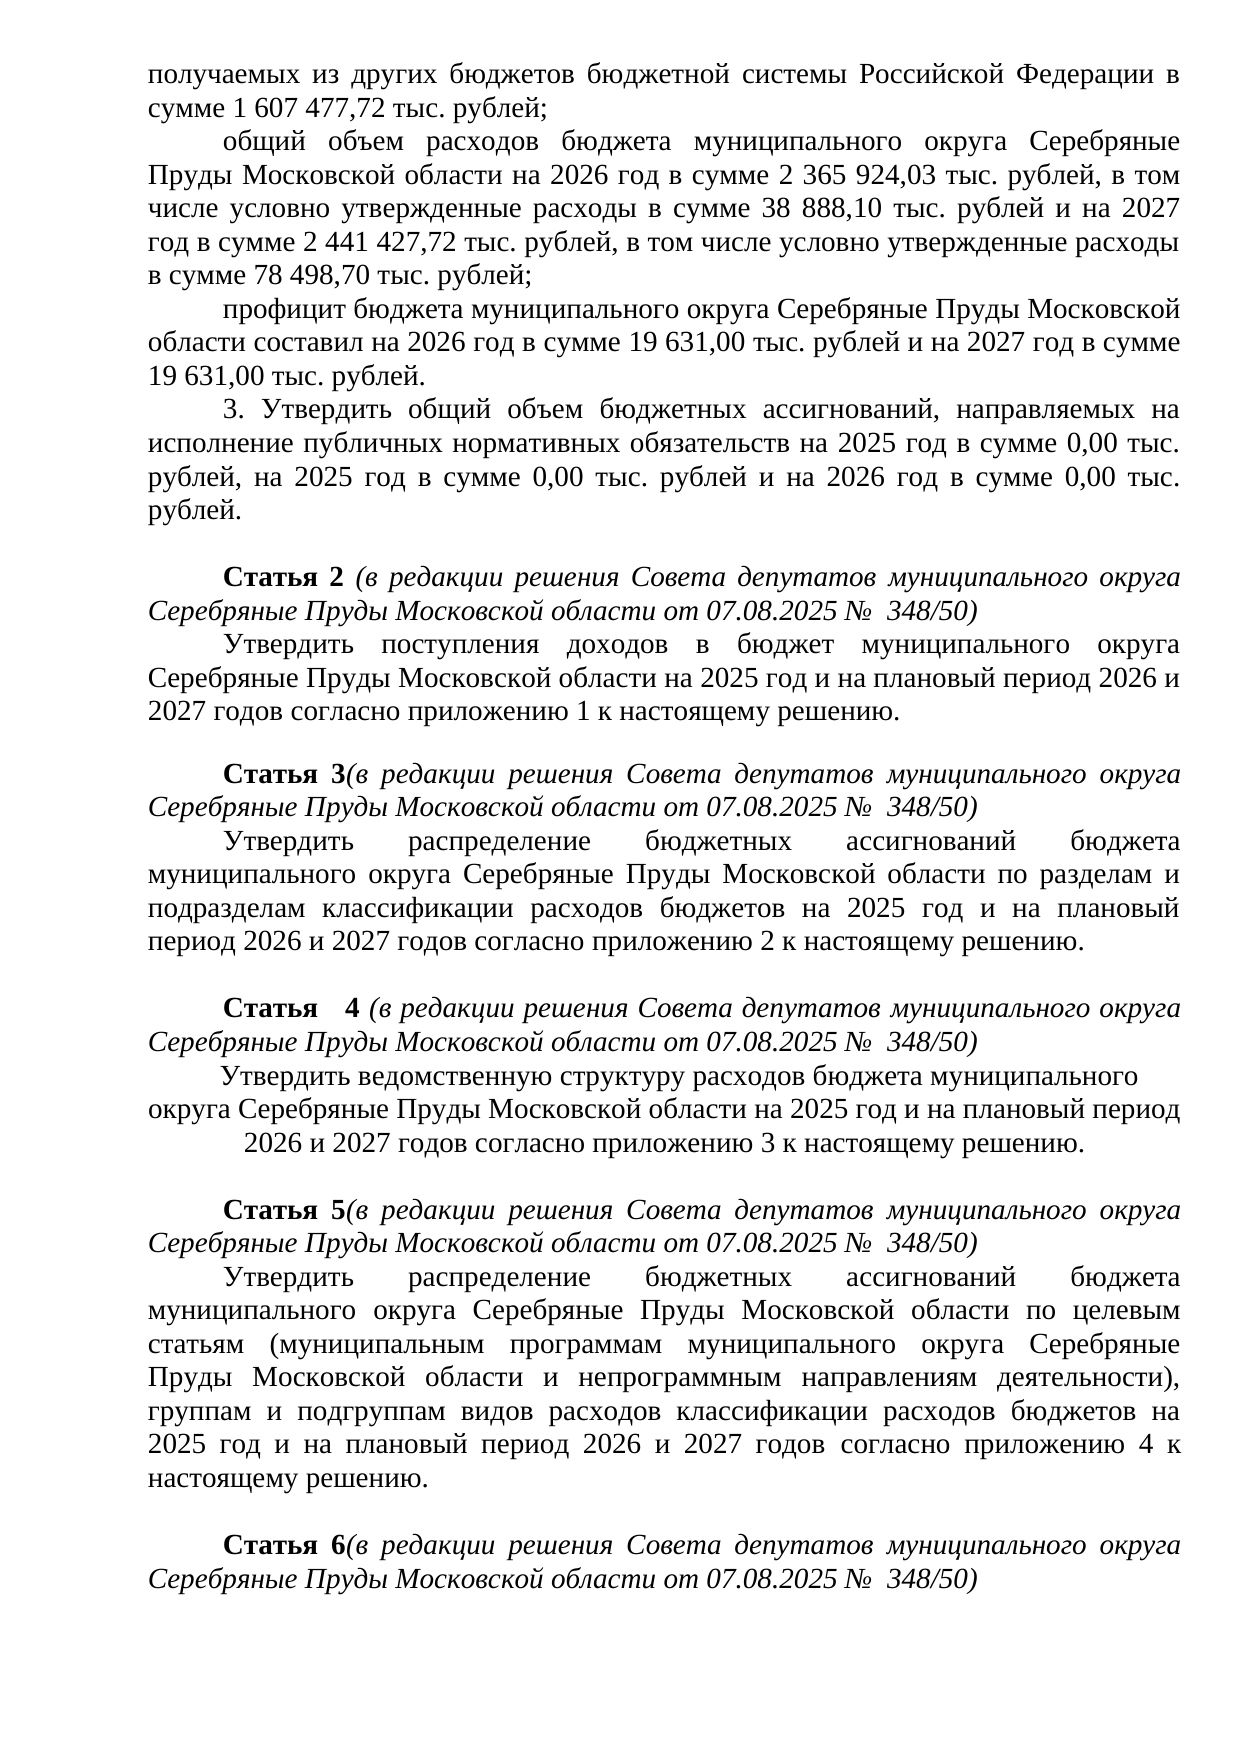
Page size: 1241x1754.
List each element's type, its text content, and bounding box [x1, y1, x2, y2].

text Статья 4 (в редакции решения Совета депутатов муниципального округа Серебряные Пруды Московской области от 07.08.2025 № 348/50) [148, 991, 1181, 1058]
text общий объем расходов бюджета муниципального округа Серебряные Пруды Московской области на 2026 год в сумме 2 365 924,03 тыс. рублей, в том числе условно утвержденные расходы в сумме 38 888,10 тыс. рублей и на 2027 год в сумме 2 441 427,72 тыс. рублей, в том числе условно утвержденные расходы в сумме 78 498,70 тыс. рублей; [148, 123, 1181, 291]
text 3. Утвердить общий объем бюджетных ассигнований, направляемых на исполнение публичных нормативных обязательств на 2025 год в сумме 0,00 тыс. рублей, на 2025 год в сумме 0,00 тыс. рублей и на 2026 год в сумме 0,00 тыс. рублей. [148, 392, 1181, 526]
text Утвердить распределение бюджетных ассигнований бюджета муниципального округа Серебряные Пруды Московской области по целевым статьям (муниципальным программам муниципального округа Серебряные Пруды Московской области и непрограммным направлениям деятельности), группам и подгруппам видов расходов классификации расходов бюджетов на 2025 год и на плановый период 2026 и 2027 годов согласно приложению 4 к настоящему решению. [148, 1259, 1181, 1494]
text Утвердить ведомственную структуру расходов бюджета муниципального округа Серебряные Пруды Московской области на 2025 год и на плановый период 2026 и 2027 годов согласно приложению 3 к настоящему решению. [148, 1058, 1181, 1158]
text Утвердить поступления доходов в бюджет муниципального округа Серебряные Пруды Московской области на 2025 год и на плановый период 2026 и 2027 годов согласно приложению 1 к настоящему решению. [148, 626, 1181, 727]
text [148, 56, 1181, 123]
text Статья 6(в редакции решения Совета депутатов муниципального округа Серебряные Пруды Московской области от 07.08.2025 № 348/50) [148, 1527, 1181, 1594]
text профицит бюджета муниципального округа Серебряные Пруды Московской области составил на 2026 год в сумме 19 631,00 тыс. рублей и на 2027 год в сумме 19 631,00 тыс. рублей. [148, 291, 1181, 392]
text Статья 3(в редакции решения Совета депутатов муниципального округа Серебряные Пруды Московской области от 07.08.2025 № 348/50) [148, 756, 1181, 823]
text Статья 2 (в редакции решения Совета депутатов муниципального округа Серебряные Пруды Московской области от 07.08.2025 № 348/50) [148, 559, 1181, 626]
text Утвердить распределение бюджетных ассигнований бюджета муниципального округа Серебряные Пруды Московской области по разделам и подразделам классификации расходов бюджетов на 2025 год и на плановый период 2026 и 2027 годов согласно приложению 2 к настоящему решению. [148, 823, 1181, 957]
text Статья 5(в редакции решения Совета депутатов муниципального округа Серебряные Пруды Московской области от 07.08.2025 № 348/50) [148, 1192, 1181, 1259]
